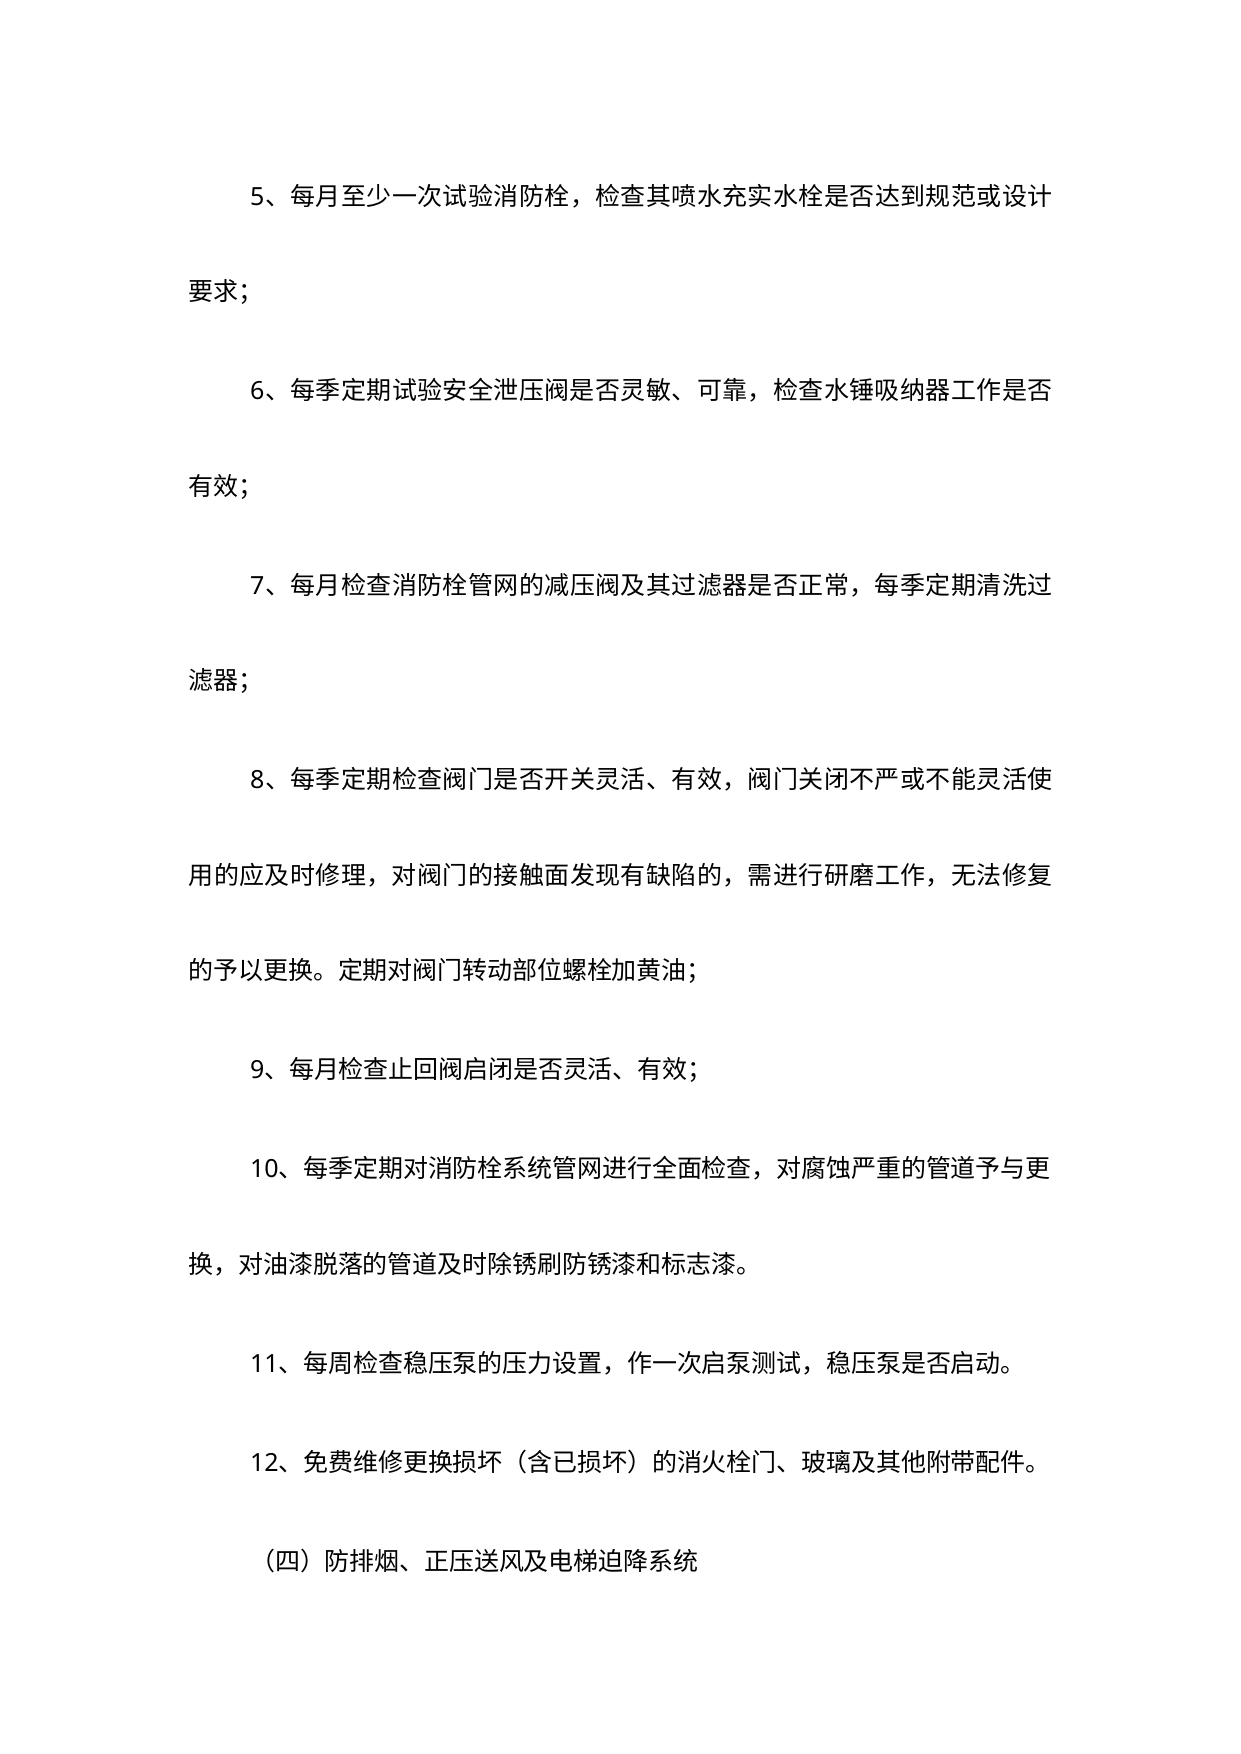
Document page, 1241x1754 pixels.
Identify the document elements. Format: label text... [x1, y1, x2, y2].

text 5、每月至少一次试验消防栓，检查其喷水充实水栓是否达到规范或设计要求； [188, 162, 1053, 322]
text 7、每月检查消防栓管网的减压阀及其过滤器是否正常，每季定期清洗过滤器； [188, 551, 1053, 711]
text （四）防排烟、正压送风及电梯迫降系统 [188, 1527, 1053, 1592]
text 12、免费维修更换损坏（含已损坏）的消火栓门、玻璃及其他附带配件。 [188, 1428, 1053, 1493]
text 9、每月检查止回阀启闭是否灵活、有效； [188, 1035, 1053, 1100]
text 8、每季定期检查阀门是否开关灵活、有效，阀门关闭不严或不能灵活使用的应及时修理，对阀门的接触面发现有缺陷的，需进行研磨工作，无法修复的予以更换。定期对阀门转动部位螺栓加黄油； [188, 745, 1053, 1001]
text 6、每季定期试验安全泄压阀是否灵敏、可靠，检查水锤吸纳器工作是否有效； [188, 356, 1053, 517]
text 10、每季定期对消防栓系统管网进行全面检查，对腐蚀严重的管道予与更换，对油漆脱落的管道及时除锈刷防锈漆和标志漆。 [188, 1134, 1053, 1295]
text 11、每周检查稳压泵的压力设置，作一次启泵测试，稳压泵是否启动。 [188, 1329, 1053, 1394]
